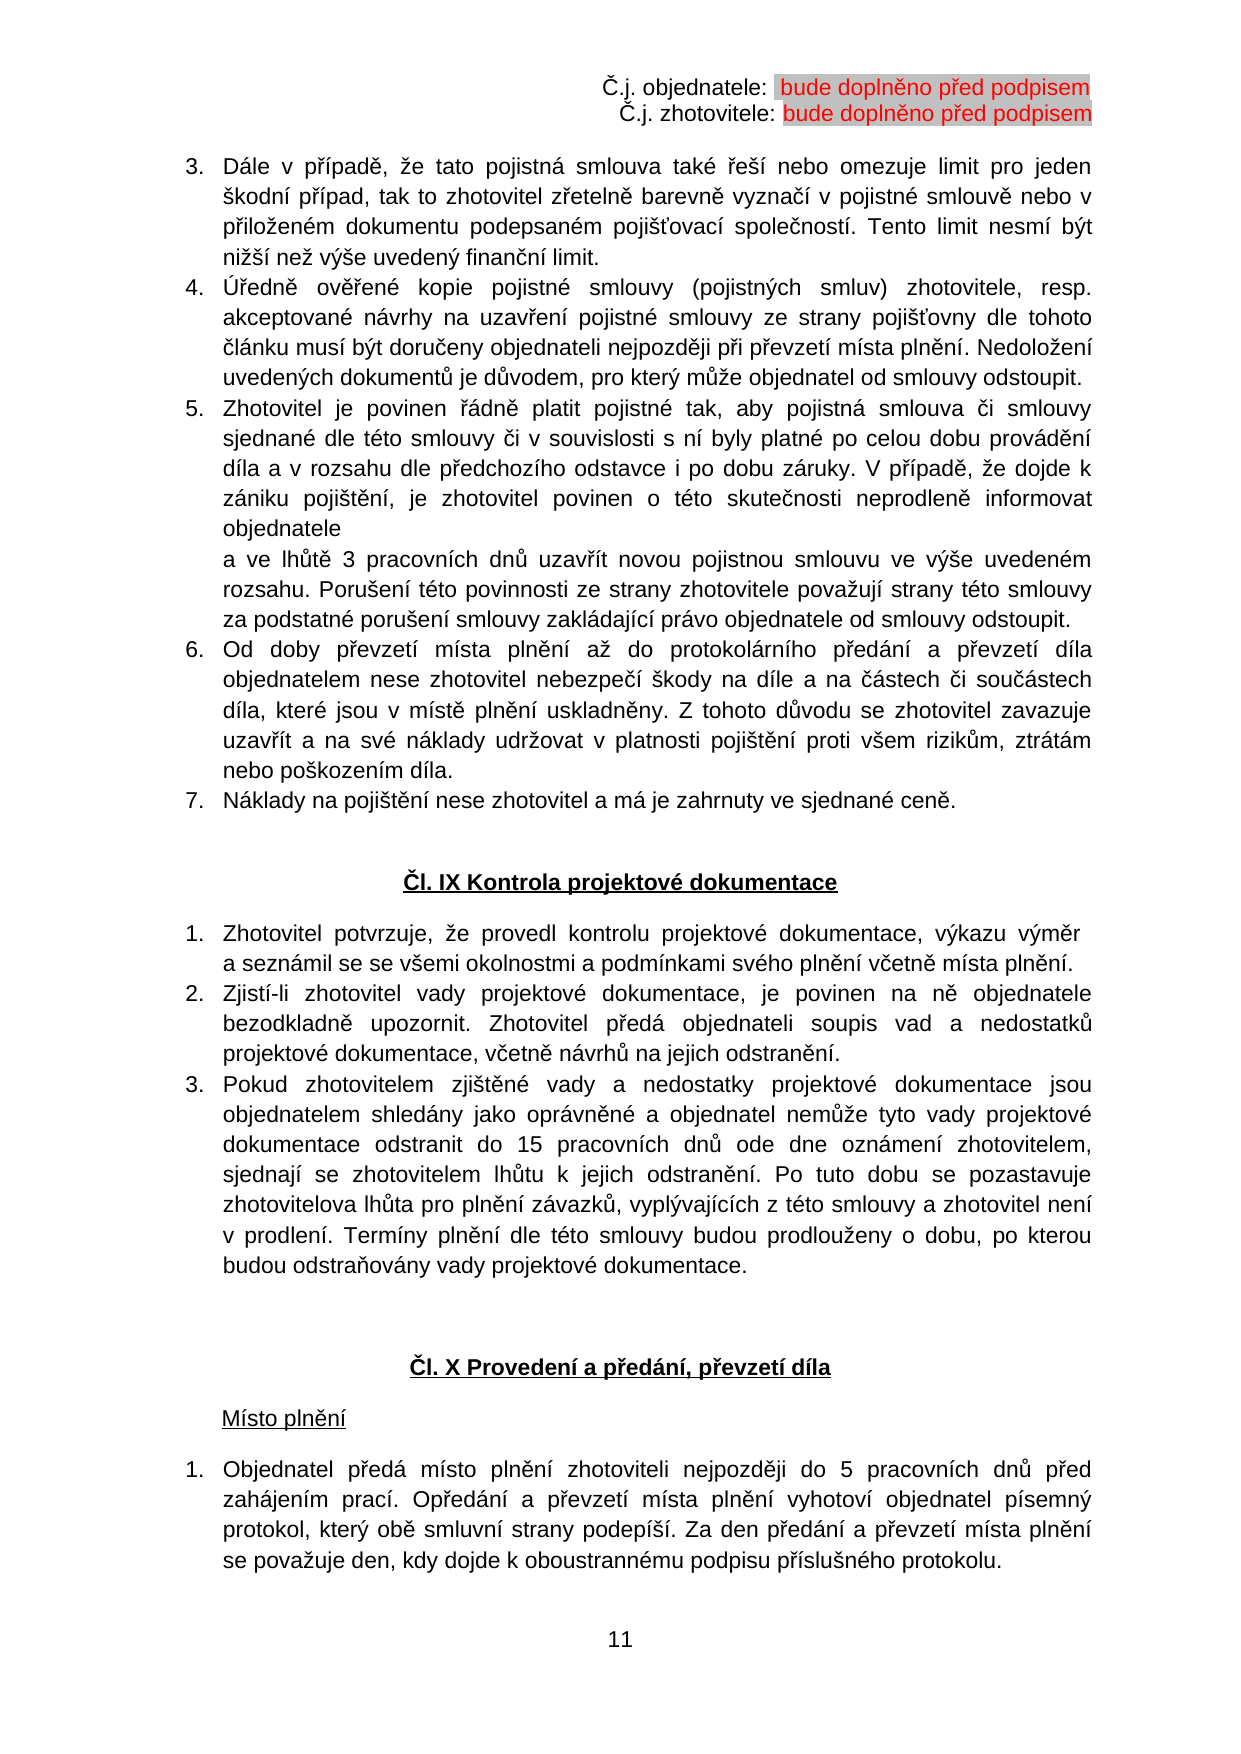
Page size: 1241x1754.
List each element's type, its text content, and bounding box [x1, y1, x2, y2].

text Místo plnění [148, 1405, 1093, 1431]
list Náklady na pojištění nese zhotovitel a má je zahrnuty ve sjednané ceně. [185, 787, 1093, 813]
list Zhotovitel potvrzuje, že provedl kontrolu projektové dokumentace, výkazu výměr a seznámil se se všemi okolnostmi a podmínkami svého plnění včetně místa plnění. [185, 919, 1093, 976]
text Čl. IX Kontrola projektové dokumentace [148, 868, 1093, 895]
list Objednatel předá místo plnění zhotoviteli nejpozději do 5 pracovních dnů před zahájením prací. Opředání a převzetí místa plnění vyhotoví objednatel písemný protokol, který obě smluvní strany podepíší. Za den předání a převzetí místa plnění se považuje den, kdy dojde k oboustrannému podpisu příslušného protokolu. [185, 1456, 1093, 1573]
text Čl. X Provedení a předání, převzetí díla [148, 1354, 1093, 1380]
list Pokud zhotovitelem zjištěné vady a nedostatky projektové dokumentace jsou objednatelem shledány jako oprávněné a objednatel nemůže tyto vady projektové dokumentace odstranit do 15 pracovních dnů ode dne oznámení zhotovitelem, sjednají se zhotovitelem lhůtu k jejich odstranění. Po tuto dobu se pozastavuje zhotovitelova lhůta pro plnění závazků, vyplývajících z této smlouvy a zhotovitel není v prodlení. Termíny plnění dle této smlouvy budou prodlouženy o dobu, po kterou budou odstraňovány vady projektové dokumentace. [185, 1071, 1093, 1278]
list Zjistí-li zhotovitel vady projektové dokumentace, je povinen na ně objednatele bezodkladně upozornit. Zhotovitel předá objednateli soupis vad a nedostatků projektové dokumentace, včetně návrhů na jejich odstranění. [185, 980, 1093, 1067]
list Dále v případě, že tato pojistná smlouva také řeší nebo omezuje limit pro jeden škodní případ, tak to zhotovitel zřetelně barevně vyznačí v pojistné smlouvě nebo v přiloženém dokumentu podepsaném pojišťovací společností. Tento limit nesmí být nižší než výše uvedený finanční limit. [185, 153, 1093, 270]
list Úředně ověřené kopie pojistné smlouvy (pojistných smluv) zhotovitele, resp. akceptované návrhy na uzavření pojistné smlouvy ze strany pojišťovny dle tohoto článku musí být doručeny objednateli nejpozději při převzetí místa plnění. Nedoložení uvedených dokumentů je důvodem, pro který může objednatel od smlouvy odstoupit. [185, 274, 1093, 391]
list Od doby převzetí místa plnění až do protokolárního předání a převzetí díla objednatelem nese zhotovitel nebezpečí škody na díle a na částech či součástech díla, které jsou v místě plnění uskladněny. Z tohoto důvodu se zhotovitel zavazuje uzavřít a na své náklady udržovat v platnosti pojištění proti všem rizikům, ztrátám nebo poškozením díla. [185, 636, 1093, 783]
list Zhotovitel je povinen řádně platit pojistné tak, aby pojistná smlouva či smlouvy sjednané dle této smlouvy či v souvislosti s ní byly platné po celou dobu provádění díla a v rozsahu dle předchozího odstavce i po dobu záruky. V případě, že dojde k zániku pojištění, je zhotovitel povinen o této skutečnosti neprodleně informovat objednatele a ve lhůtě 3 pracovních dnů uzavřít novou pojistnou smlouvu ve výše uvedeném rozsahu. Porušení této povinnosti ze strany zhotovitele považují strany této smlouvy za podstatné porušení smlouvy zakládající právo objednatele od smlouvy odstoupit. [185, 394, 1093, 632]
